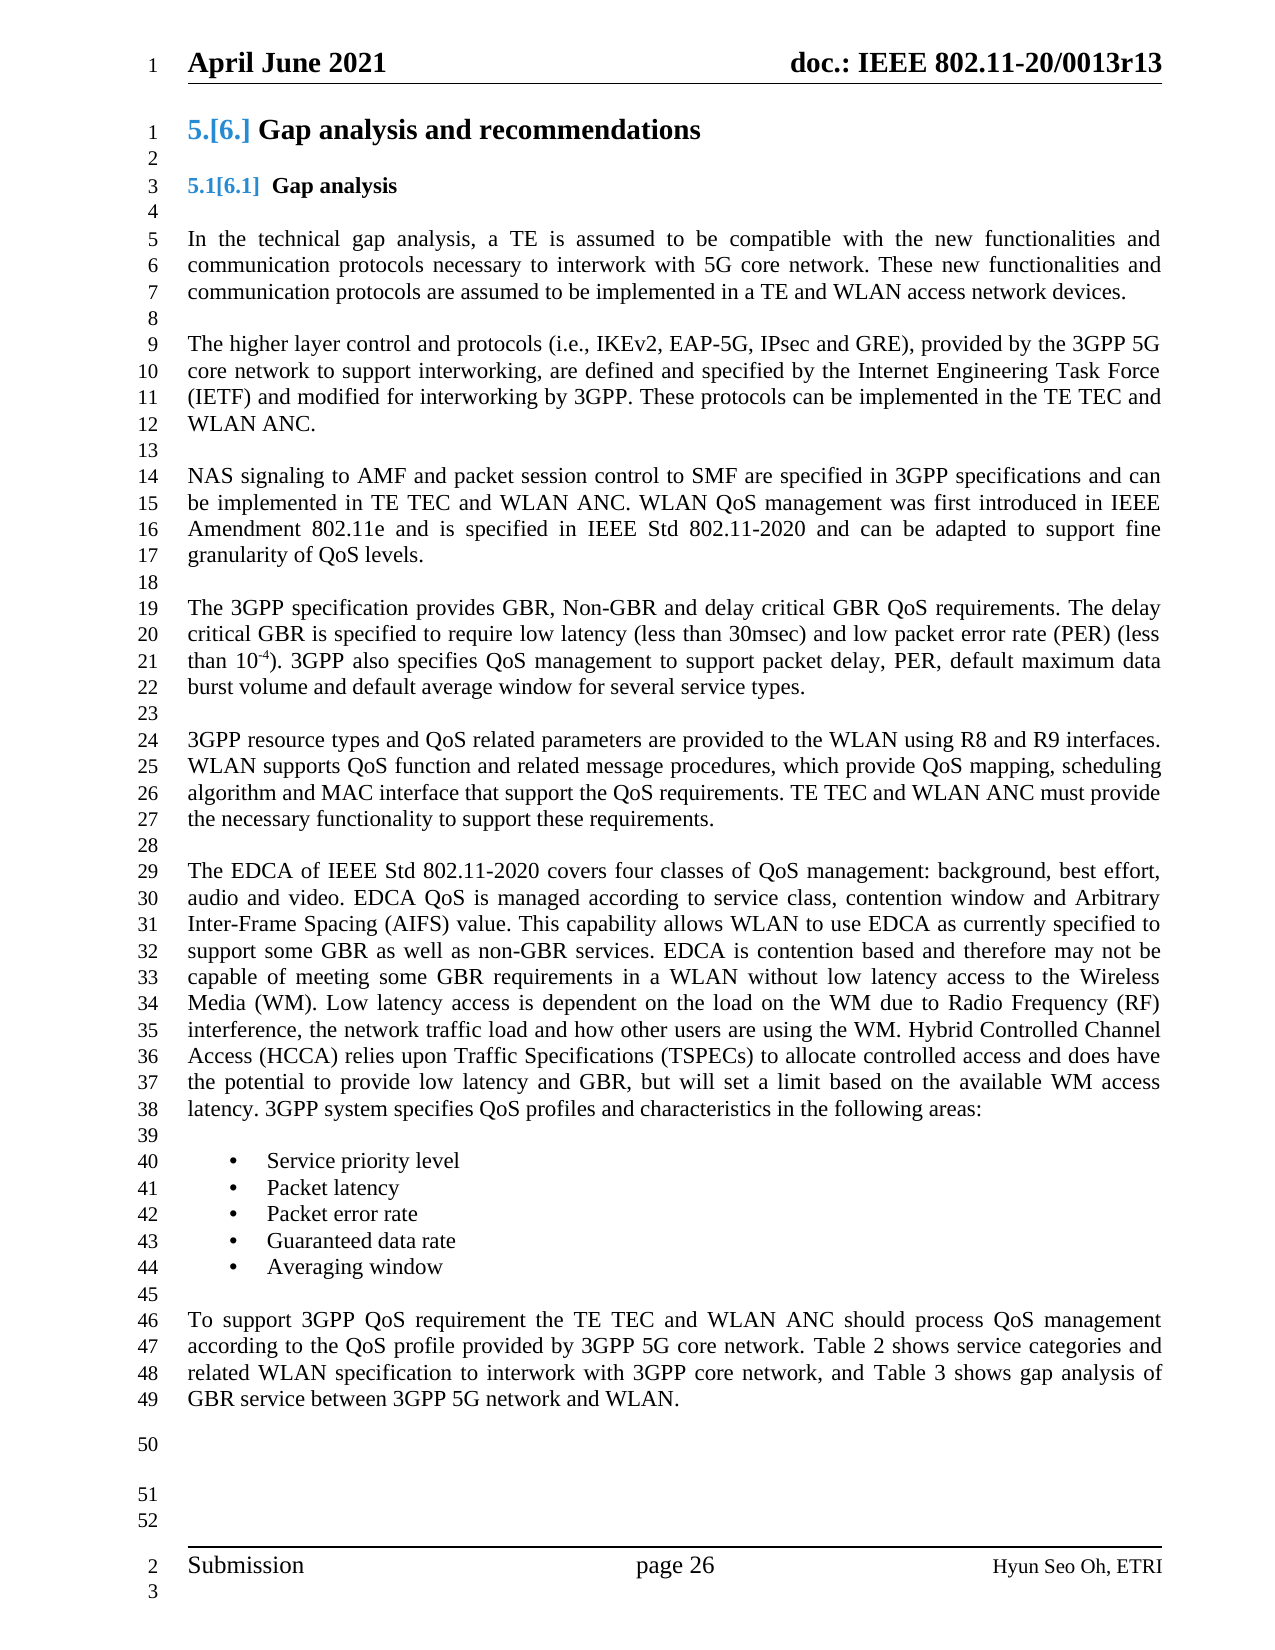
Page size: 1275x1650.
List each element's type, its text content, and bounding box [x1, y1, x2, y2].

list Averaging window [229, 1253, 1162, 1280]
subtitle Gap analysis [187, 172, 1162, 199]
list Service priority level [229, 1147, 1162, 1174]
text The EDCA of IEEE Std 802.11-2020 covers four classes of QoS management: background, best effort, audio and video. EDCA QoS is managed according to service class, contention window and Arbitrary Inter-Frame Spacing (AIFS) value. This capability allows WLAN to use EDCA as currently specified to support some GBR as well as non-GBR services. EDCA is contention based and therefore may not be capable of meeting some GBR requirements in a WLAN without low latency access to the Wireless Media (WM). Low latency access is dependent on the load on the WM due to Radio Frequency (RF) interference, the network traffic load and how other users are using the WM. Hybrid Controlled Channel Access (HCCA) relies upon Traffic Specifications (TSPECs) to allocate controlled access and does have the potential to provide low latency and GBR, but will set a limit based on the available WM access latency. 3GPP system specifies QoS profiles and characteristics in the following areas: [187, 858, 1162, 1121]
text NAS signaling to AMF and packet session control to SMF are specified in 3GPP specifications and can be implemented in TE TEC and WLAN ANC. WLAN QoS management was first introduced in IEEE Amendment 802.11e and is specified in IEEE Std 802.11-2020 and can be adapted to support fine granularity of QoS levels. [187, 462, 1162, 568]
text The higher layer control and protocols (i.e., IKEv2, EAP-5G, IPsec and GRE), provided by the 3GPP 5G core network to support interworking, are defined and specified by the Internet Engineering Task Force (IETF) and modified for interworking by 3GPP. These protocols can be implemented in the TE TEC and WLAN ANC. [187, 331, 1162, 436]
text In the technical gap analysis, a TE is assumed to be compatible with the new functionalities and communication protocols necessary to interwork with 5G core network. These new functionalities and communication protocols are assumed to be implemented in a TE and WLAN access network devices. [187, 225, 1162, 304]
list The 3GPP specification provides GBR, Non-GBR and delay critical GBR QoS requirements. The delay critical GBR is specified to require low latency (less than 30msec) and low packet error rate (PER) (less than 10-4). 3GPP also specifies QoS management to support packet delay, PER, default maximum data burst volume and default average window for several service types. [187, 594, 1162, 699]
text 3GPP resource types and QoS related parameters are provided to the WLAN using R8 and R9 interfaces. WLAN supports QoS function and related message procedures, which provide QoS mapping, scheduling algorithm and MAC interface that support the QoS requirements. TE TEC and WLAN ANC must provide the necessary functionality to support these requirements. [187, 726, 1162, 831]
list Packet error rate [229, 1200, 1162, 1227]
list Guaranteed data rate [229, 1227, 1162, 1253]
list Packet latency [229, 1174, 1162, 1200]
text To support 3GPP QoS requirement the TE TEC and WLAN ANC should process QoS management according to the QoS profile provided by 3GPP 5G core network. Table 2 shows service categories and related WLAN specification to interwork with 3GPP core network, and Table 3 shows gap analysis of GBR service between 3GPP 5G network and WLAN. [187, 1306, 1162, 1412]
subtitle Gap analysis and recommendations [187, 112, 1162, 146]
